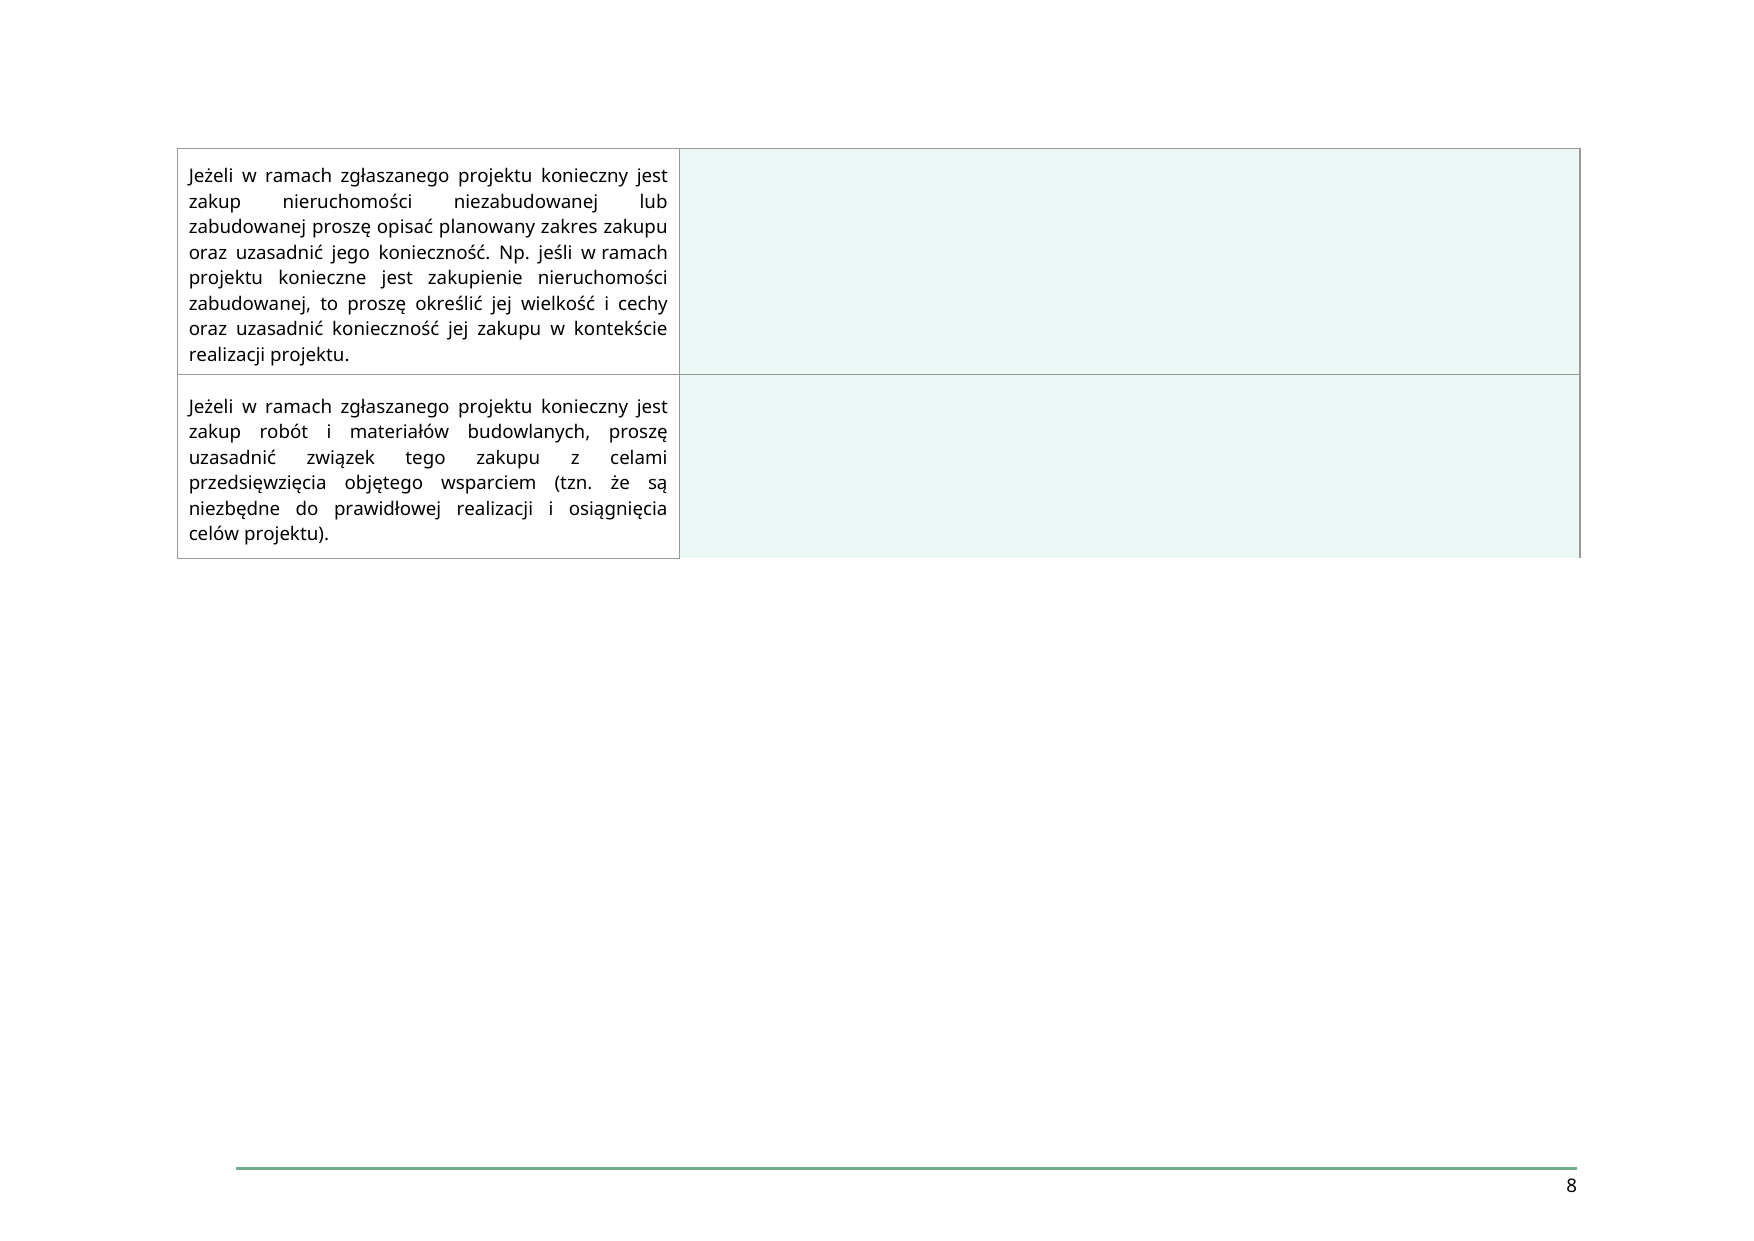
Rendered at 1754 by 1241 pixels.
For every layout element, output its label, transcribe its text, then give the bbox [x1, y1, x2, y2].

table_cell Jeżeli w ramach zgłaszanego projektu konieczny jest zakup robót i materiałów budowlanych, proszę uzasadnić związek tego zakupu z celami przedsięwzięcia objętego wsparciem (tzn. że są niezbędne do prawidłowej realizacji i osiągnięcia celów projektu). [178, 375, 679, 558]
table_cell Jeżeli w ramach zgłaszanego projektu konieczny jest zakup nieruchomości niezabudowanej lub zabudowanej proszę opisać planowany zakres zakupu oraz uzasadnić jego konieczność. Np. jeśli w ramach projektu konieczne jest zakupienie nieruchomości zabudowanej, to proszę określić jej wielkość i cechy oraz uzasadnić konieczność jej zakupu w kontekście realizacji projektu. [178, 149, 679, 374]
table_cell [680, 149, 1579, 374]
table_cell [680, 375, 1579, 558]
